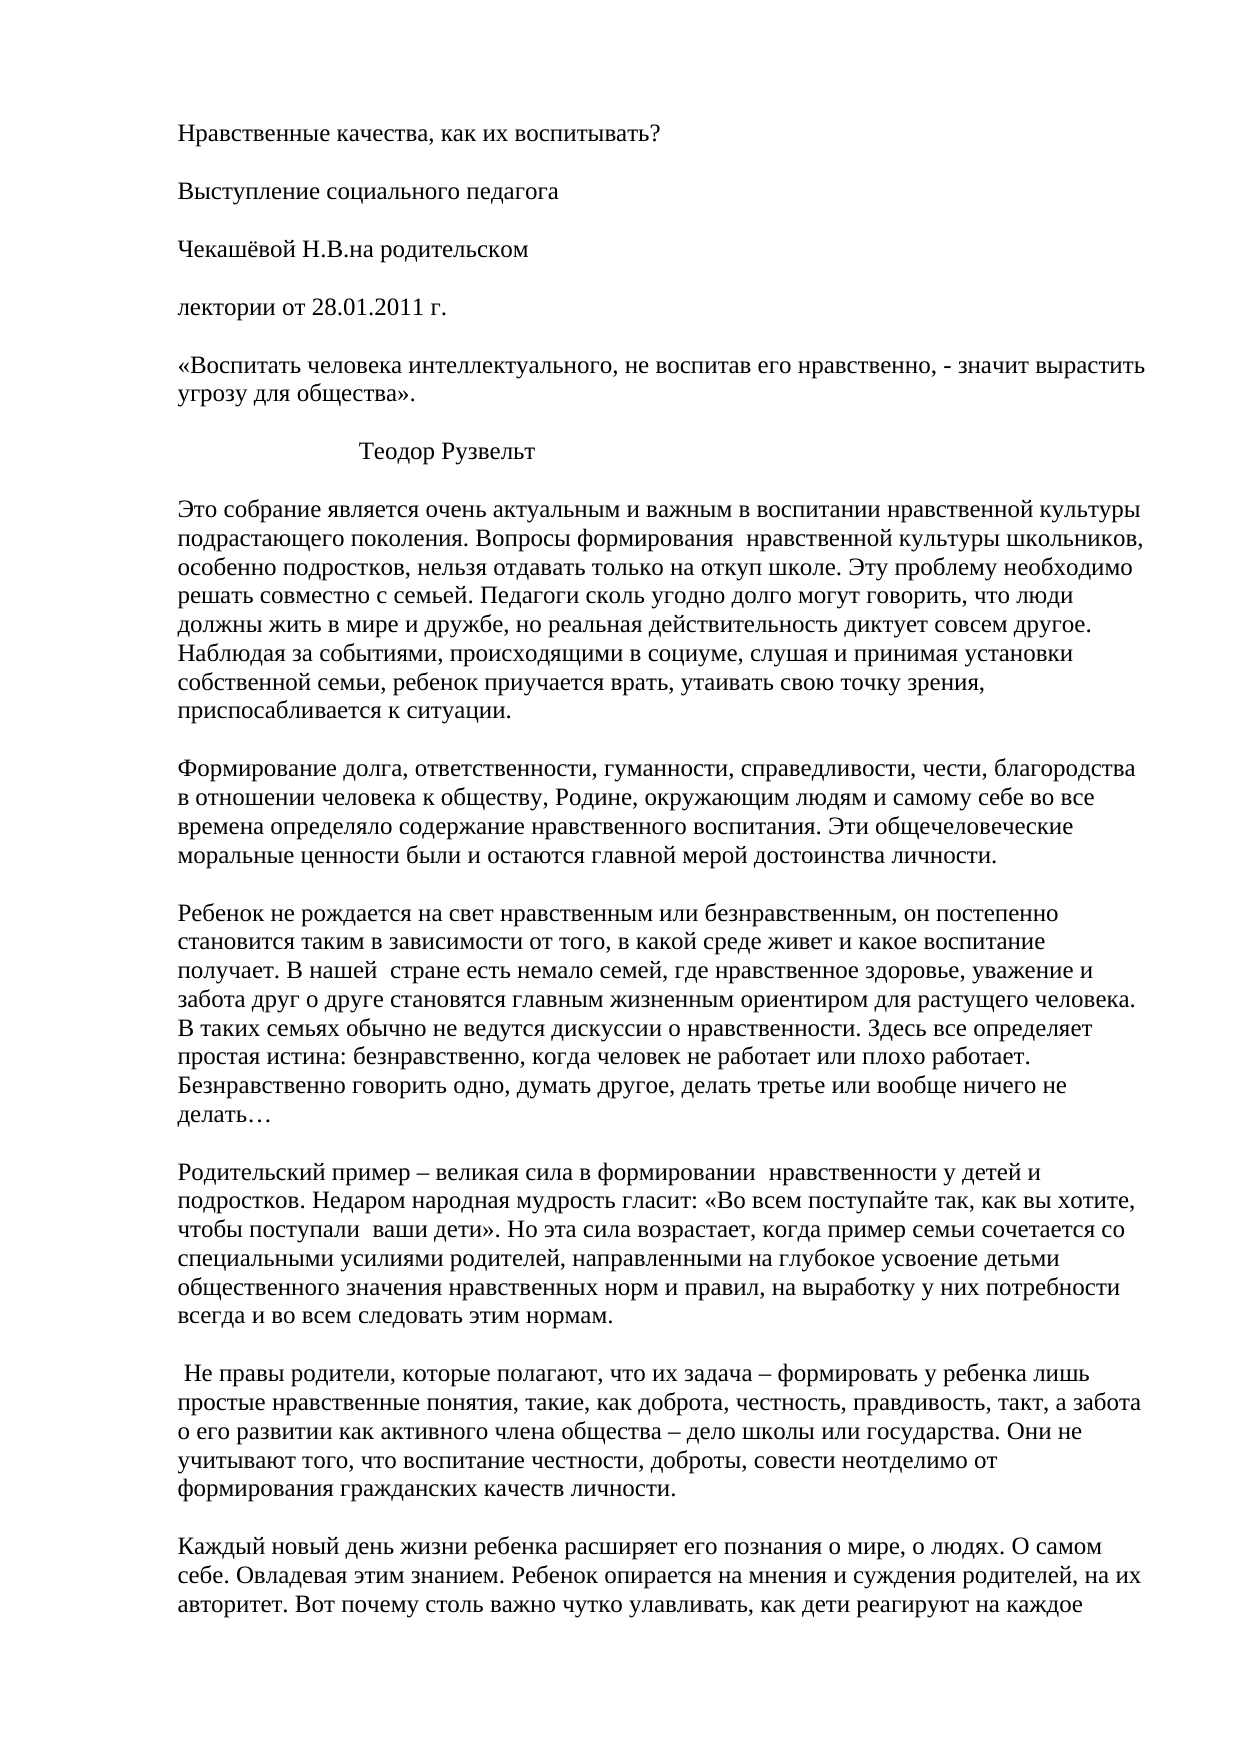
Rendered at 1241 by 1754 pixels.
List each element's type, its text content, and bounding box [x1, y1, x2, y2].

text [177, 1531, 1152, 1618]
text «Воспитать человека интеллектуального, не воспитав его нравственно, - значит вырастить угрозу для общества». [177, 350, 1152, 407]
text Родительский пример – великая сила в формировании нравственности у детей и подростков. Недаром народная мудрость гласит: «Во всем поступайте так, как вы хотите, чтобы поступали ваши дети». Но эта сила возрастает, когда пример семьи сочетается со специальными усилиями родителей, направленными на глубокое усвоение детьми общественного значения нравственных норм и правил, на выработку у них потребности всегда и во всем следовать этим нормам. [177, 1157, 1152, 1329]
text Это собрание является очень актуальным и важным в воспитании нравственной культуры подрастающего поколения. Вопросы формирования нравственной культуры школьников, особенно подростков, нельзя отдавать только на откуп школе. Эту проблему необходимо решать совместно с семьей. Педагоги сколь угодно долго могут говорить, что люди должны жить в мире и дружбе, но реальная действительность диктует совсем другое. Наблюдая за событиями, происходящими в социуме, слушая и принимая установки собственной семьи, ребенок приучается врать, утаивать свою точку зрения, приспосабливается к ситуации. [177, 494, 1152, 724]
text Теодор Рузвельт [177, 436, 1152, 465]
text Чекашёвой Н.В.на родительском [177, 234, 1152, 263]
text Нравственные качества, как их воспитывать? [177, 118, 1152, 147]
text Ребенок не рождается на свет нравственным или безнравственным, он постепенно становится таким в зависимости от того, в какой среде живет и какое воспитание получает. В нашей стране есть немало семей, где нравственное здоровье, уважение и забота друг о друге становятся главным жизненным ориентиром для растущего человека. В таких семьях обычно не ведутся дискуссии о нравственности. Здесь все определяет простая истина: безнравственно, когда человек не работает или плохо работает. Безнравственно говорить одно, думать другое, делать третье или вообще ничего не делать… [177, 898, 1152, 1128]
text Формирование долга, ответственности, гуманности, справедливости, чести, благородства в отношении человека к обществу, Родине, окружающим людям и самому себе во все времена определяло содержание нравственного воспитания. Эти общечеловеческие моральные ценности были и остаются главной мерой достоинства личности. [177, 753, 1152, 868]
text лектории от 28.01.2011 г. [177, 292, 1152, 321]
text Выступление социального педагога [177, 176, 1152, 205]
text Не правы родители, которые полагают, что их задача – формировать у ребенка лишь простые нравственные понятия, такие, как доброта, честность, правдивость, такт, а забота о его развитии как активного члена общества – дело школы или государства. Они не учитывают того, что воспитание честности, доброты, совести неотделимо от формирования гражданских качеств личности. [177, 1358, 1152, 1502]
